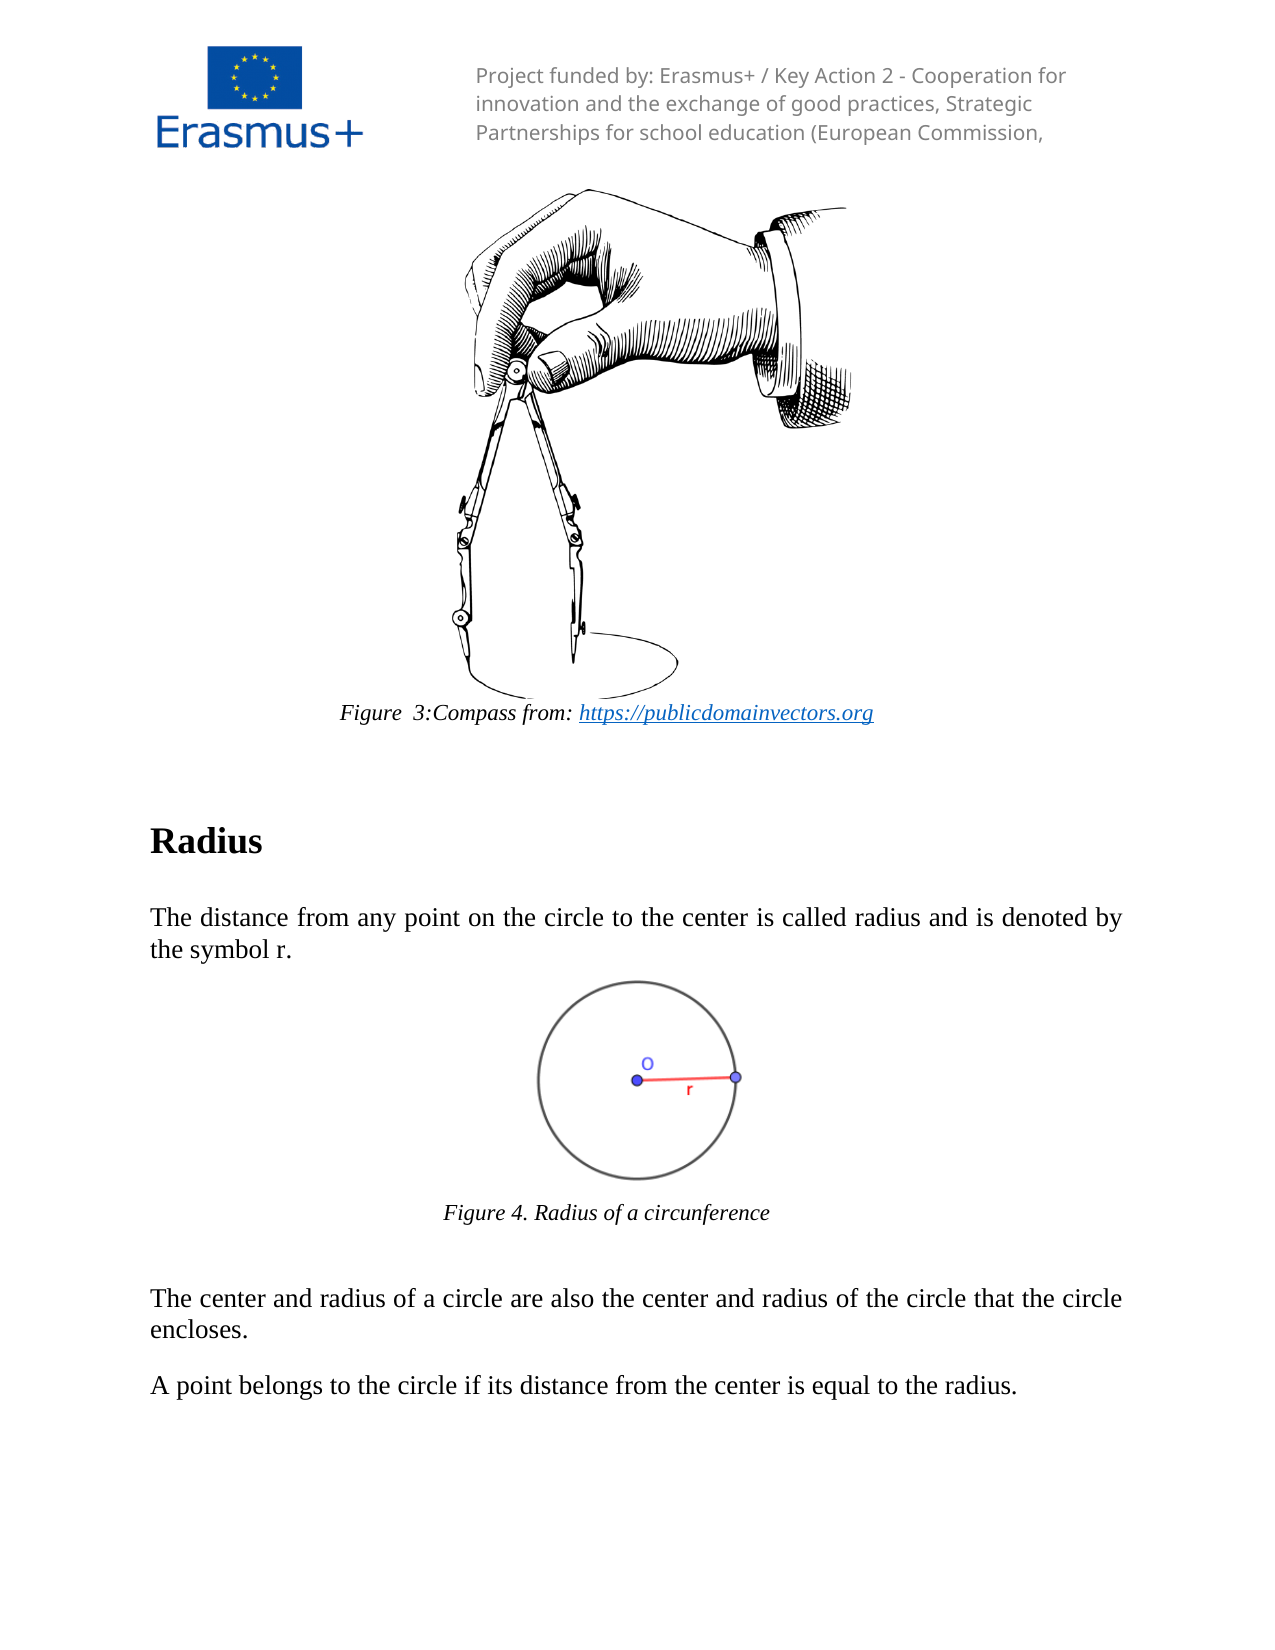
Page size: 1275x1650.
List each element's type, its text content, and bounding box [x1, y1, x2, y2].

picture [150, 28, 366, 150]
picture [406, 189, 869, 699]
text The center and radius of a circle are also the center and radius of the circle that the circle encloses. [150, 1282, 1125, 1344]
text A point belongs to the circle if its distance from the center is equal to the radius. [150, 1369, 1125, 1400]
picture [525, 976, 750, 1187]
subtitle Radius [150, 819, 1125, 862]
text The distance from any point on the circle to the center is called radius and is denoted by the symbol r. [150, 902, 1125, 964]
text Figure 4. Radius of a circunference [194, 1199, 1021, 1226]
text Figure 3:Compass from: https://publicdomainvectors.org [194, 699, 1021, 725]
